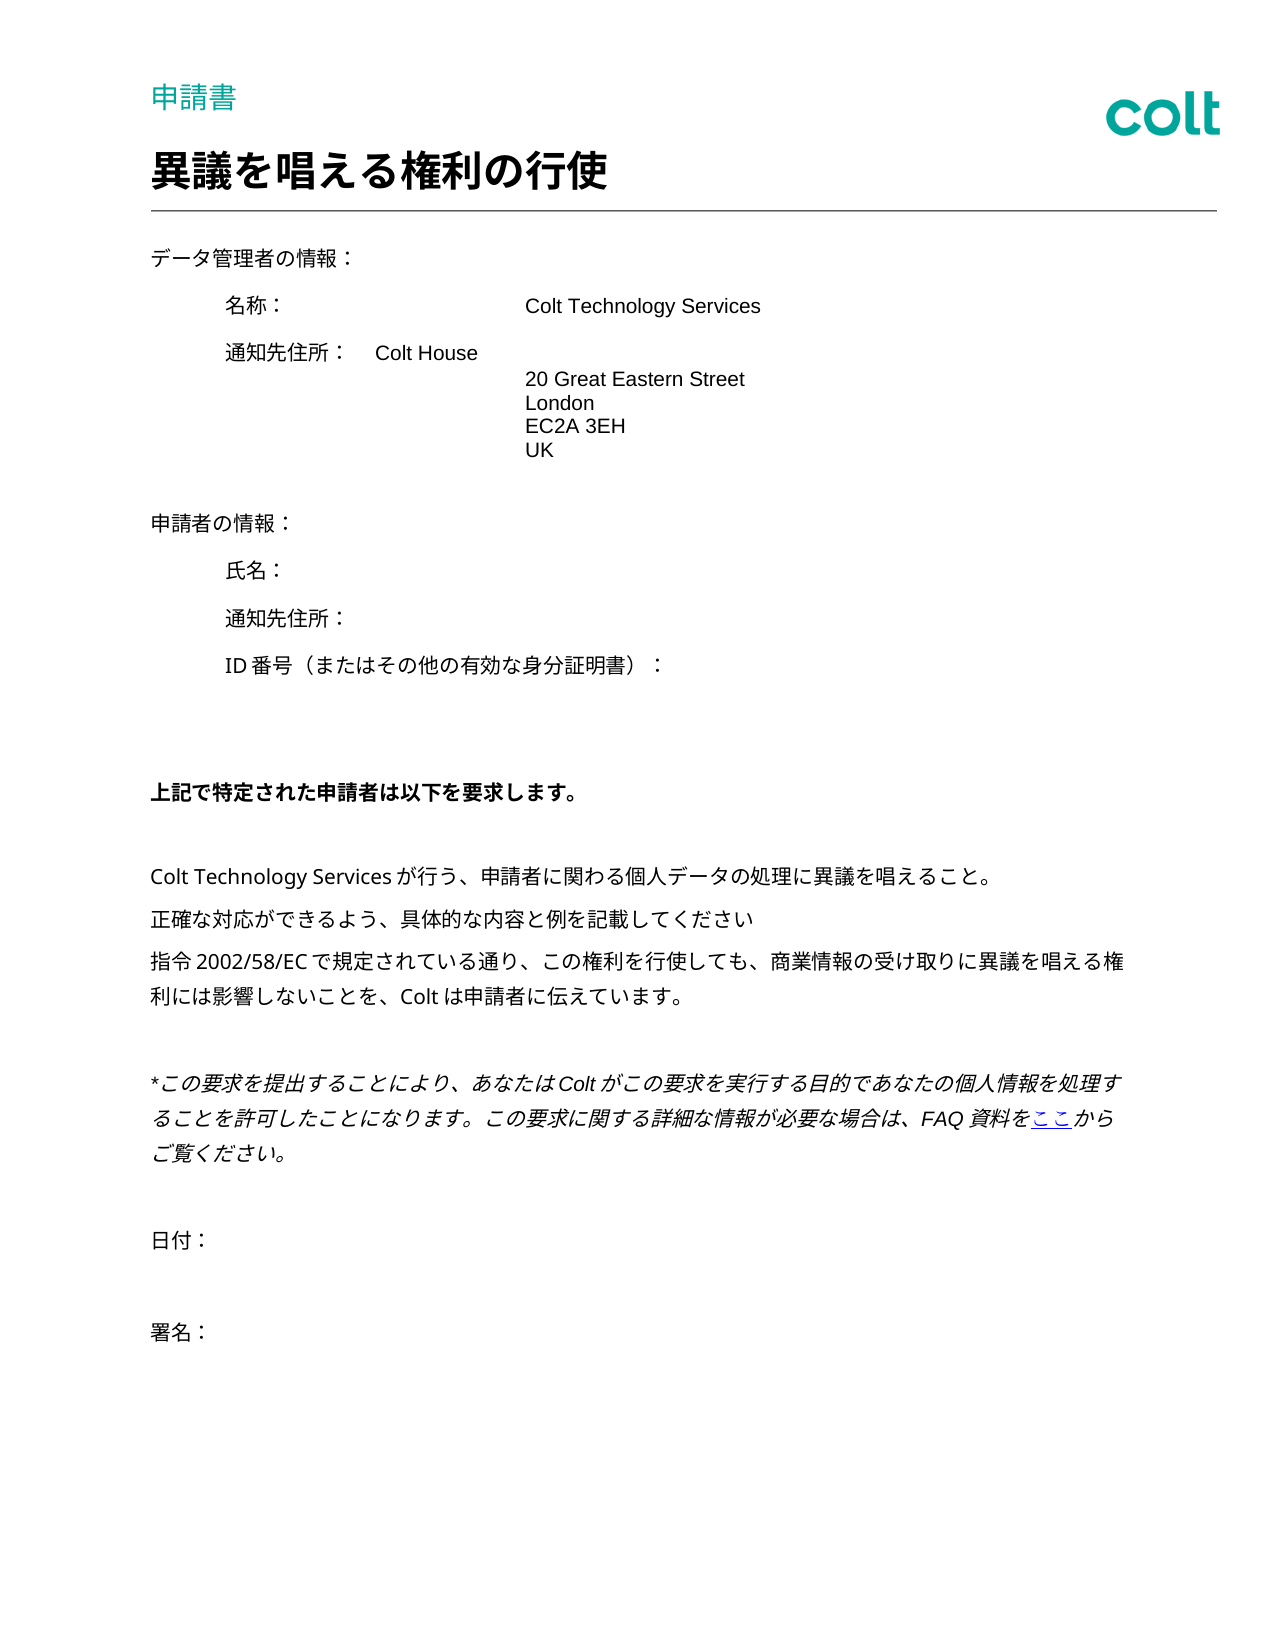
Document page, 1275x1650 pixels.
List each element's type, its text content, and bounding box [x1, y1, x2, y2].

text London [150, 390, 1125, 414]
text ID番号（またはその他の有効な身分証明書）： [150, 649, 1125, 679]
text UK [150, 438, 1125, 462]
text 申請者の情報： [150, 507, 1125, 538]
text 名称： Colt Technology Services [150, 289, 1125, 319]
text 正確な対応ができるよう、具体的な内容と例を記載してください [150, 903, 1125, 933]
text 日付： [150, 1224, 1125, 1254]
picture [1092, 82, 1233, 145]
text EC2A 3EH [150, 414, 1125, 438]
text データ管理者の情報： [150, 242, 1125, 272]
text 上記で特定された申請者は以下を要求します。 [150, 776, 1125, 807]
text *この要求を提出することにより、あなたはColtがこの要求を実行する目的であなたの個人情報を処理することを許可したことになります。この要求に関する詳細な情報が必要な場合は、FAQ資料をここからご覧ください。 [150, 1068, 1125, 1167]
text 通知先住所： Colt House [150, 336, 1125, 366]
text 氏名： [150, 554, 1125, 585]
text 指令2002/58/ECで規定されている通り、この権利を行使しても、商業情報の受け取りに異議を唱える権利には影響しないことを、Coltは申請者に伝えています。 [150, 946, 1125, 1011]
text 署名： [150, 1317, 1125, 1347]
text 20 Great Eastern Street [150, 366, 1125, 390]
text Colt Technology Servicesが行う、申請者に関わる個人データの処理に異議を唱えること。 [150, 860, 1125, 890]
text 通知先住所： [150, 602, 1125, 632]
